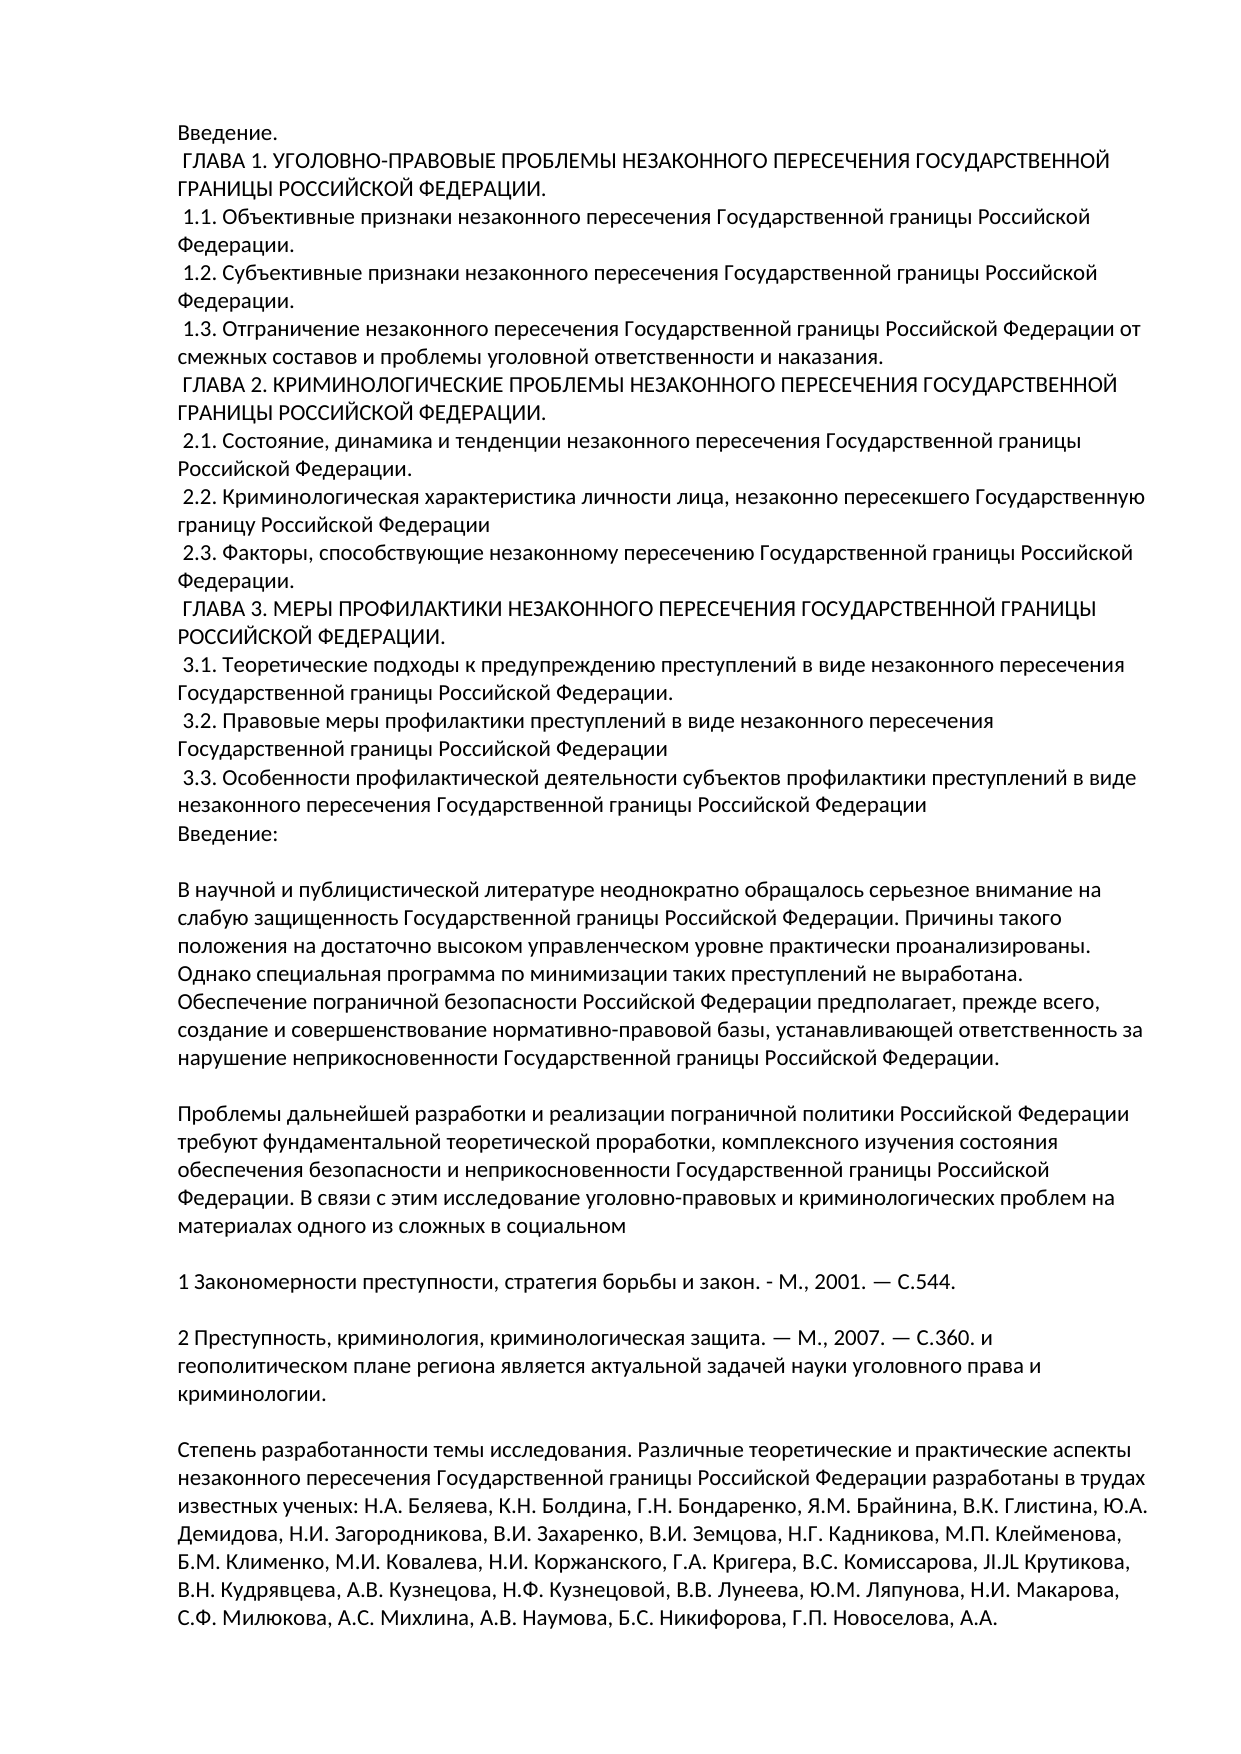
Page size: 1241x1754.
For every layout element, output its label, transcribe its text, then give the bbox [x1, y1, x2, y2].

text 3.1. Теоретические подходы к предупреждению преступлений в виде незаконного пересечения Государственной границы Российской Федерации. [177, 651, 1152, 707]
text 2 Преступность, криминология, криминологическая защита. — М., 2007. — С.360. и геополитическом плане региона является актуальной задачей науки уголовного права и криминологии. [177, 1323, 1152, 1407]
text Проблемы дальнейшей разработки и реализации пограничной политики Российской Федерации требуют фундаментальной теоретической проработки, комплексного изучения состояния обеспечения безопасности и неприкосновенности Государственной границы Российской Федерации. В связи с этим исследование уголовно-правовых и криминологических проблем на материалах одного из сложных в социальном [177, 1099, 1152, 1239]
text 1.3. Отграничение незаконного пересечения Государственной границы Российской Федерации от смежных составов и проблемы уголовной ответственности и наказания. [177, 314, 1152, 370]
text Введение: [177, 819, 1152, 847]
text 2.1. Состояние, динамика и тенденции незаконного пересечения Государственной границы Российской Федерации. [177, 426, 1152, 482]
text 3.3. Особенности профилактической деятельности субъектов профилактики преступлений в виде незаконного пересечения Государственной границы Российской Федерации [177, 763, 1152, 819]
text 2.2. Криминологическая характеристика личности лица, незаконно пересекшего Государственную границу Российской Федерации [177, 482, 1152, 538]
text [177, 1435, 1152, 1631]
text Введение. [177, 118, 1152, 146]
text В научной и публицистической литературе неоднократно обращалось серьезное внимание на слабую защищенность Государственной границы Российской Федерации. Причины такого положения на достаточно высоком управленческом уровне практически проанализированы. Однако специальная программа по минимизации таких преступлений не выработана. Обеспечение пограничной безопасности Российской Федерации предполагает, прежде всего, создание и совершенствование нормативно-правовой базы, устанавливающей ответственность за нарушение неприкосновенности Государственной границы Российской Федерации. [177, 875, 1152, 1071]
text 1.2. Субъективные признаки незаконного пересечения Государственной границы Российской Федерации. [177, 258, 1152, 314]
text ГЛАВА 1. УГОЛОВНО-ПРАВОВЫЕ ПРОБЛЕМЫ НЕЗАКОННОГО ПЕРЕСЕЧЕНИЯ ГОСУДАРСТВЕННОЙ ГРАНИЦЫ РОССИЙСКОЙ ФЕДЕРАЦИИ. [177, 146, 1152, 202]
text 3.2. Правовые меры профилактики преступлений в виде незаконного пересечения Государственной границы Российской Федерации [177, 707, 1152, 763]
text ГЛАВА 3. МЕРЫ ПРОФИЛАКТИКИ НЕЗАКОННОГО ПЕРЕСЕЧЕНИЯ ГОСУДАРСТВЕННОЙ ГРАНИЦЫ РОССИЙСКОЙ ФЕДЕРАЦИИ. [177, 594, 1152, 651]
text ГЛАВА 2. КРИМИНОЛОГИЧЕСКИЕ ПРОБЛЕМЫ НЕЗАКОННОГО ПЕРЕСЕЧЕНИЯ ГОСУДАРСТВЕННОЙ ГРАНИЦЫ РОССИЙСКОЙ ФЕДЕРАЦИИ. [177, 370, 1152, 426]
text 1 Закономерности преступности, стратегия борьбы и закон. - М., 2001. — С.544. [177, 1267, 1152, 1295]
text 2.3. Факторы, способствующие незаконному пересечению Государственной границы Российской Федерации. [177, 538, 1152, 594]
text 1.1. Объективные признаки незаконного пересечения Государственной границы Российской Федерации. [177, 202, 1152, 258]
